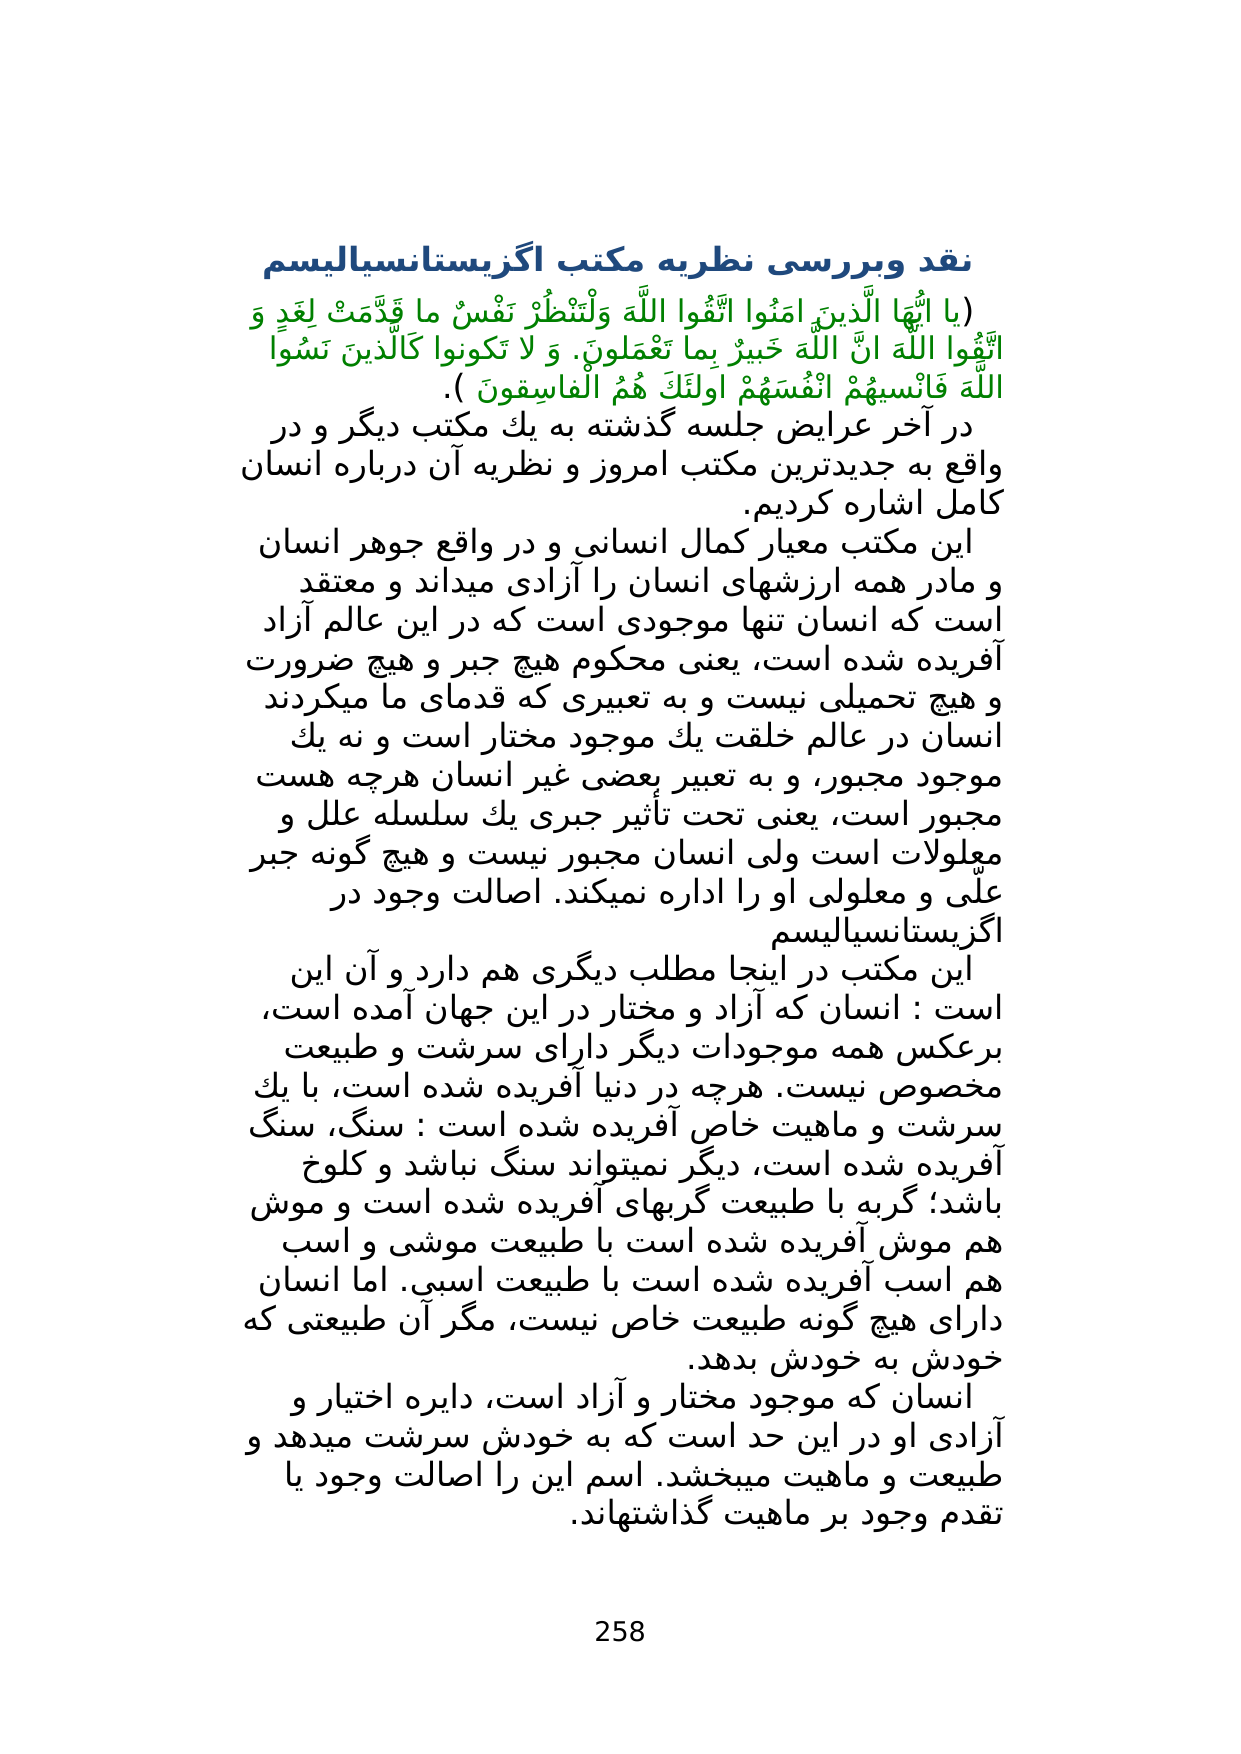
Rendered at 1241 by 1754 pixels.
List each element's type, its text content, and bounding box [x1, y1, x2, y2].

text اين مكتب معيار كمال انسانی و در واقع جوهر انسان و مادر همه ارزشهای انسان را آزادی می‏داند و معتقد است كه انسان تنها موجودی است كه در اين عالم آزاد آفريده شده است، يعنی محكوم هيچ جبر و هيچ ضرورت و هيچ تحميلی نيست و به تعبيری كه قدمای ما می‏كردند انسان در عالم خلقت يك موجود مختار است و نه يك موجود مجبور، و به تعبير بعضی غير انسان هرچه هست مجبور است، يعنی تحت تأثير جبری يك سلسله علل و معلولات است ولی انسان مجبور نيست و هيچ گونه جبر علّی و معلولی او را اداره نمی‏كند. اصالت وجود در اگزيستانسياليسم‏ [236, 522, 1004, 950]
text انسان كه موجود مختار و آزاد است، دايره اختيار و آزادی او در اين حد است كه به خودش سرشت می‏دهد و طبيعت و ماهيت می‏بخشد. اسم اين را اصالت وجود يا تقدم وجود بر ماهيت گذاشته‏اند. [236, 1377, 1004, 1533]
text در آخر عرايض جلسه گذشته به يك مكتب ديگر و در واقع به جديدترين مكتب امروز و نظريه آن درباره انسان كامل اشاره كرديم. [236, 406, 1004, 522]
subtitle نقد وبررسی نظريه مكتب اگزيستانسياليسم‏ [236, 241, 1004, 279]
text اين مكتب در اينجا مطلب ديگری هم دارد و آن اين است : انسان كه آزاد و مختار در اين جهان آمده است، برعكس همه موجودات ديگر دارای سرشت و طبيعت مخصوص نيست. هرچه در دنيا آفريده شده است، با يك سرشت و ماهيت خاص آفريده شده است : سنگ، سنگ آفريده شده است، ديگر نمی‏تواند سنگ نباشد و كلوخ باشد؛ گربه با طبيعت گربه‏ای آفريده شده است و موش هم موش آفريده شده است با طبيعت موشی و اسب هم اسب آفريده شده است با طبيعت اسبی. اما انسان دارای هيچ گونه طبيعت خاص نيست، مگر آن طبيعتی كه خودش به خودش بدهد. [236, 950, 1004, 1377]
text (يا ايُّهَا الَّذينَ امَنُوا اتَّقُوا اللَّهَ وَلْتَنْظُرْ نَفْسٌ ما قَدَّمَتْ لِغَدٍ وَ اتَّقُوا اللَّهَ انَّ اللَّهَ خَبيرٌ بِما تَعْمَلونَ. وَ لا تَكونوا كَالَّذينَ نَسُوا اللَّهَ فَانْسيهُمْ انْفُسَهُمْ اولئَكَ هُمُ الْفاسِقونَ ). [236, 292, 1004, 406]
